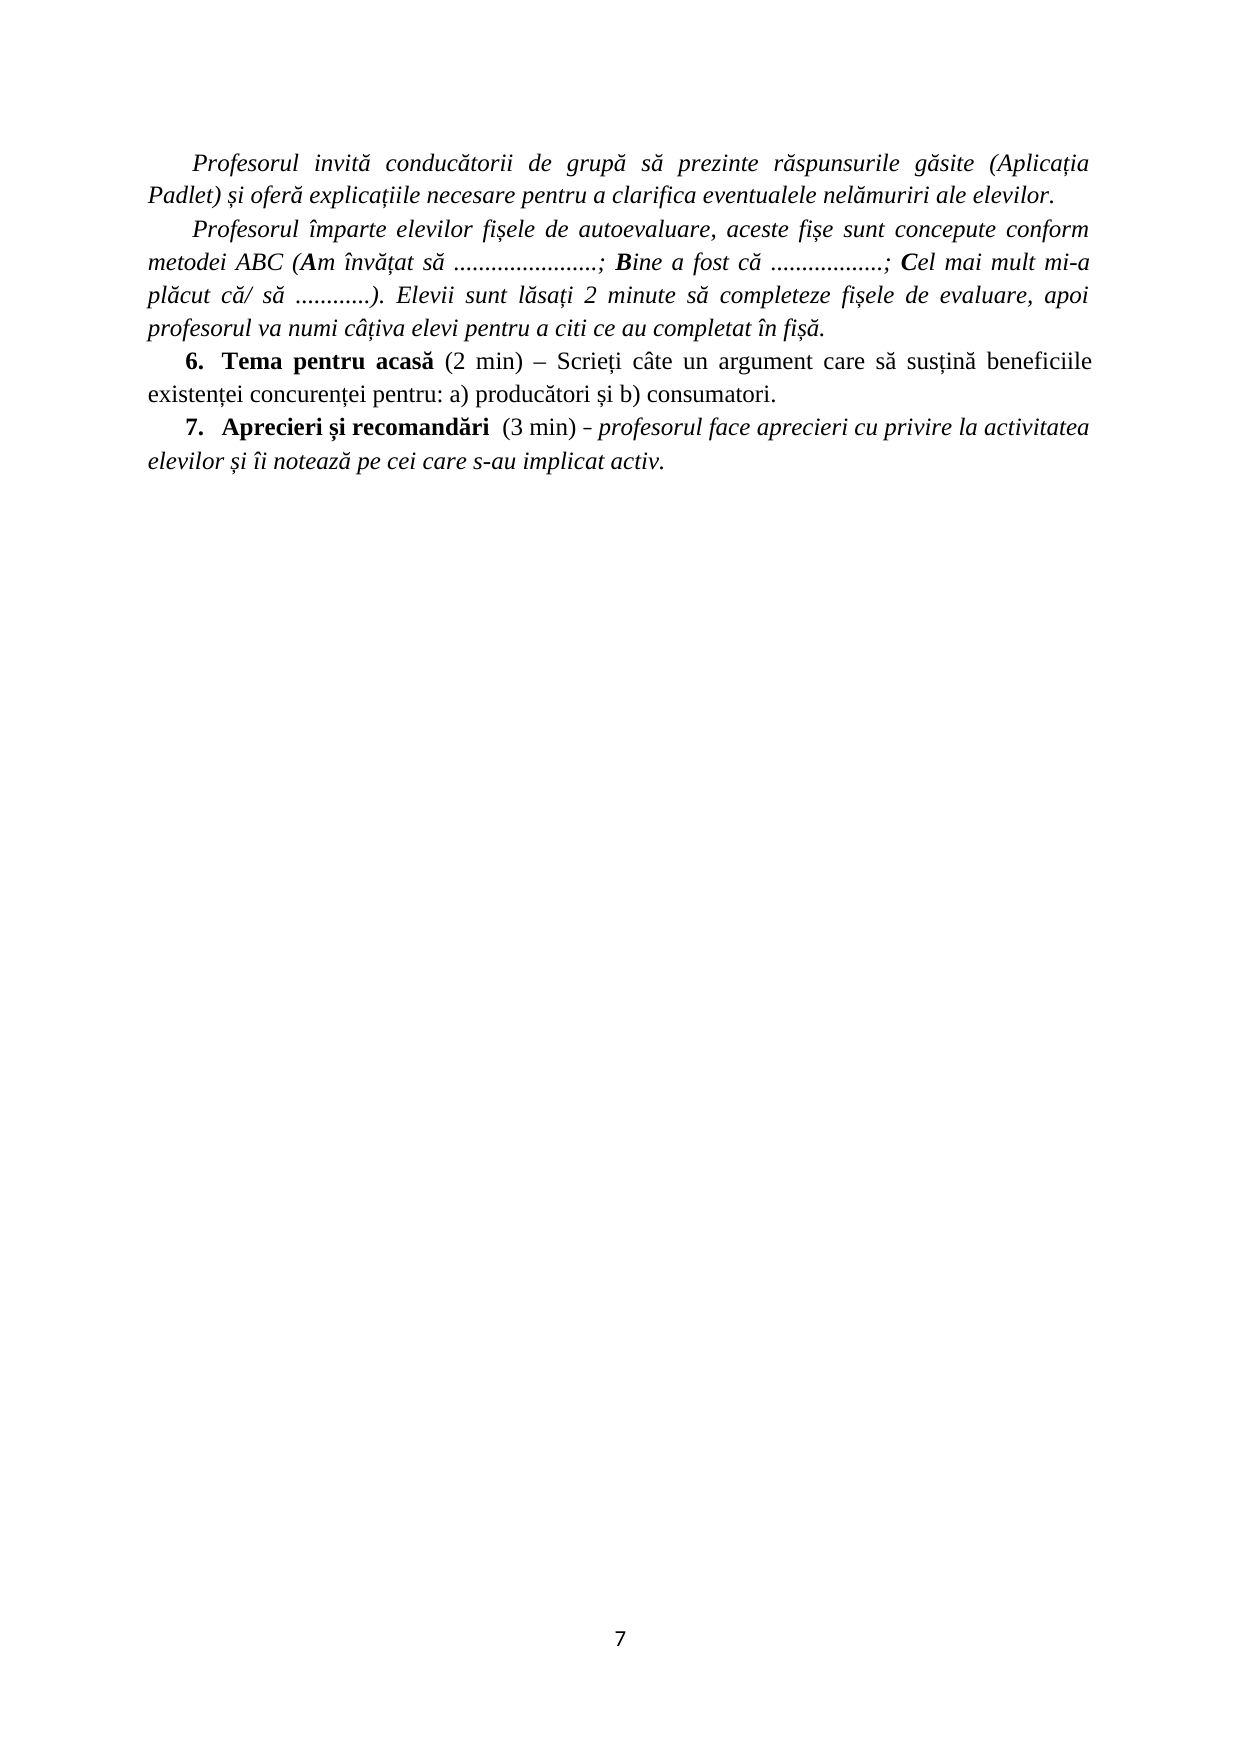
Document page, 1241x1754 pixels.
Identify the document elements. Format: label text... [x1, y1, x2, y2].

list Aprecieri și recomandări (3 min) – profesorul face aprecieri cu privire la activitatea elevilor și îi notează pe cei care s-au implicat activ. [148, 412, 1093, 476]
text Profesorul împarte elevilor fișele de autoevaluare, aceste fișe sunt concepute conform metodei ABC (Am învățat să .......................; Bine a fost că ..................; Cel mai mult mi-a plăcut că/ să ............). Elevii sunt lăsați 2 minute să completeze fișele de evaluare, apoi profesorul va numi câțiva elevi pentru a citi ce au completat în fișă. [148, 214, 1093, 341]
text Profesorul invită conducătorii de grupă să prezinte răspunsurile găsite (Aplicația Padlet) și oferă explicațiile necesare pentru a clarifica eventualele nelămuriri ale elevilor. [148, 148, 1093, 209]
list Tema pentru acasă (2 min) – Scrieți câte un argument care să susțină beneficiile existenței concurenței pentru: a) producători și b) consumatori. [148, 346, 1093, 407]
